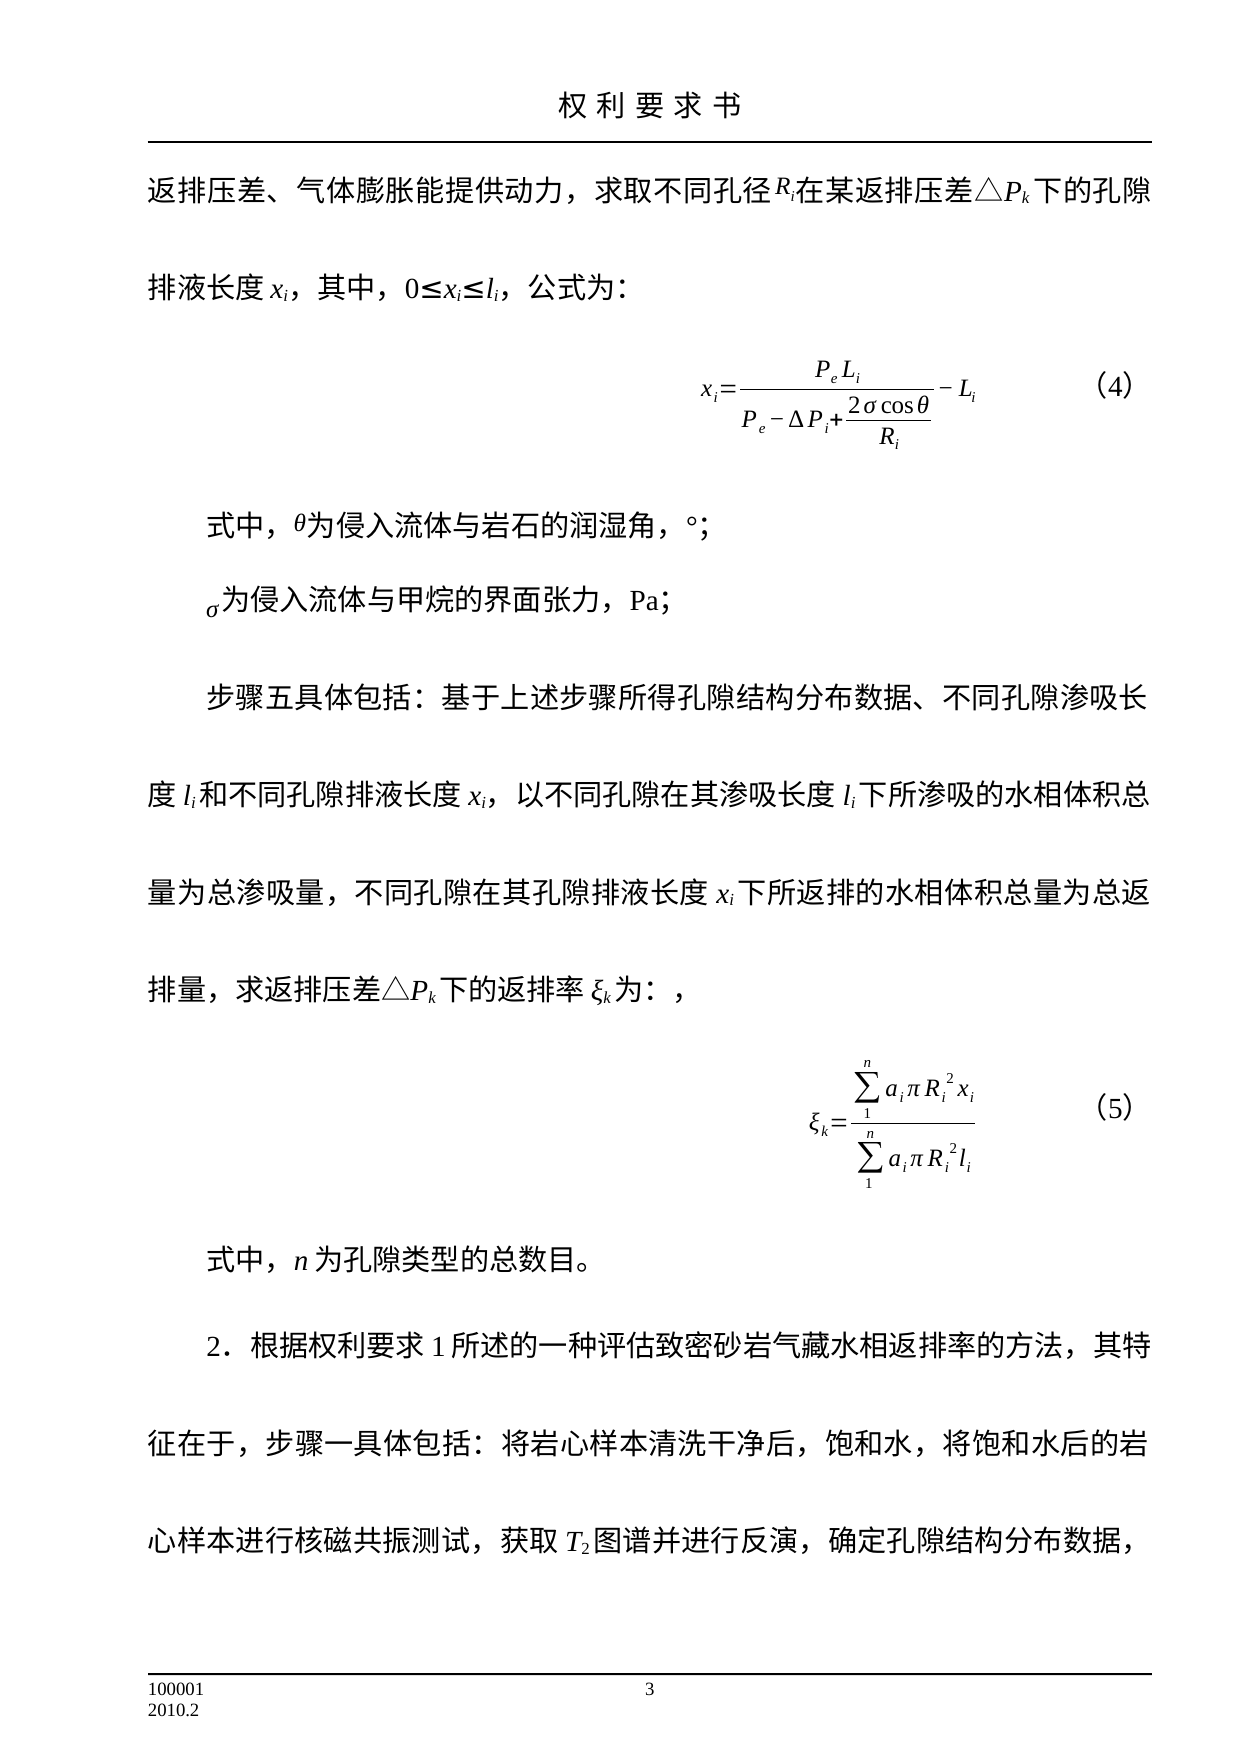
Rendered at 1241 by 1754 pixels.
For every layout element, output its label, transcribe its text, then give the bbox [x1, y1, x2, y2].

text 为侵入流体与甲烷的界面张力，Pa； [148, 577, 1152, 642]
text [148, 156, 1152, 318]
text （5） [148, 1042, 1152, 1204]
text 式中，为侵入流体与岩石的润湿角，°； [148, 491, 1152, 556]
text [148, 1312, 1152, 1572]
text 式中，n为孔隙类型的总数目。 [148, 1225, 1152, 1290]
text （4） [148, 340, 1152, 470]
text 步骤五具体包括：基于上述步骤所得孔隙结构分布数据、不同孔隙渗吸长度li和不同孔隙排液长度xi，以不同孔隙在其渗吸长度li下所渗吸的水相体积总量为总渗吸量，不同孔隙在其孔隙排液长度xi下所返排的水相体积总量为总返排量，求返排压差△Pk下的返排率ξk为：， [148, 663, 1152, 1021]
